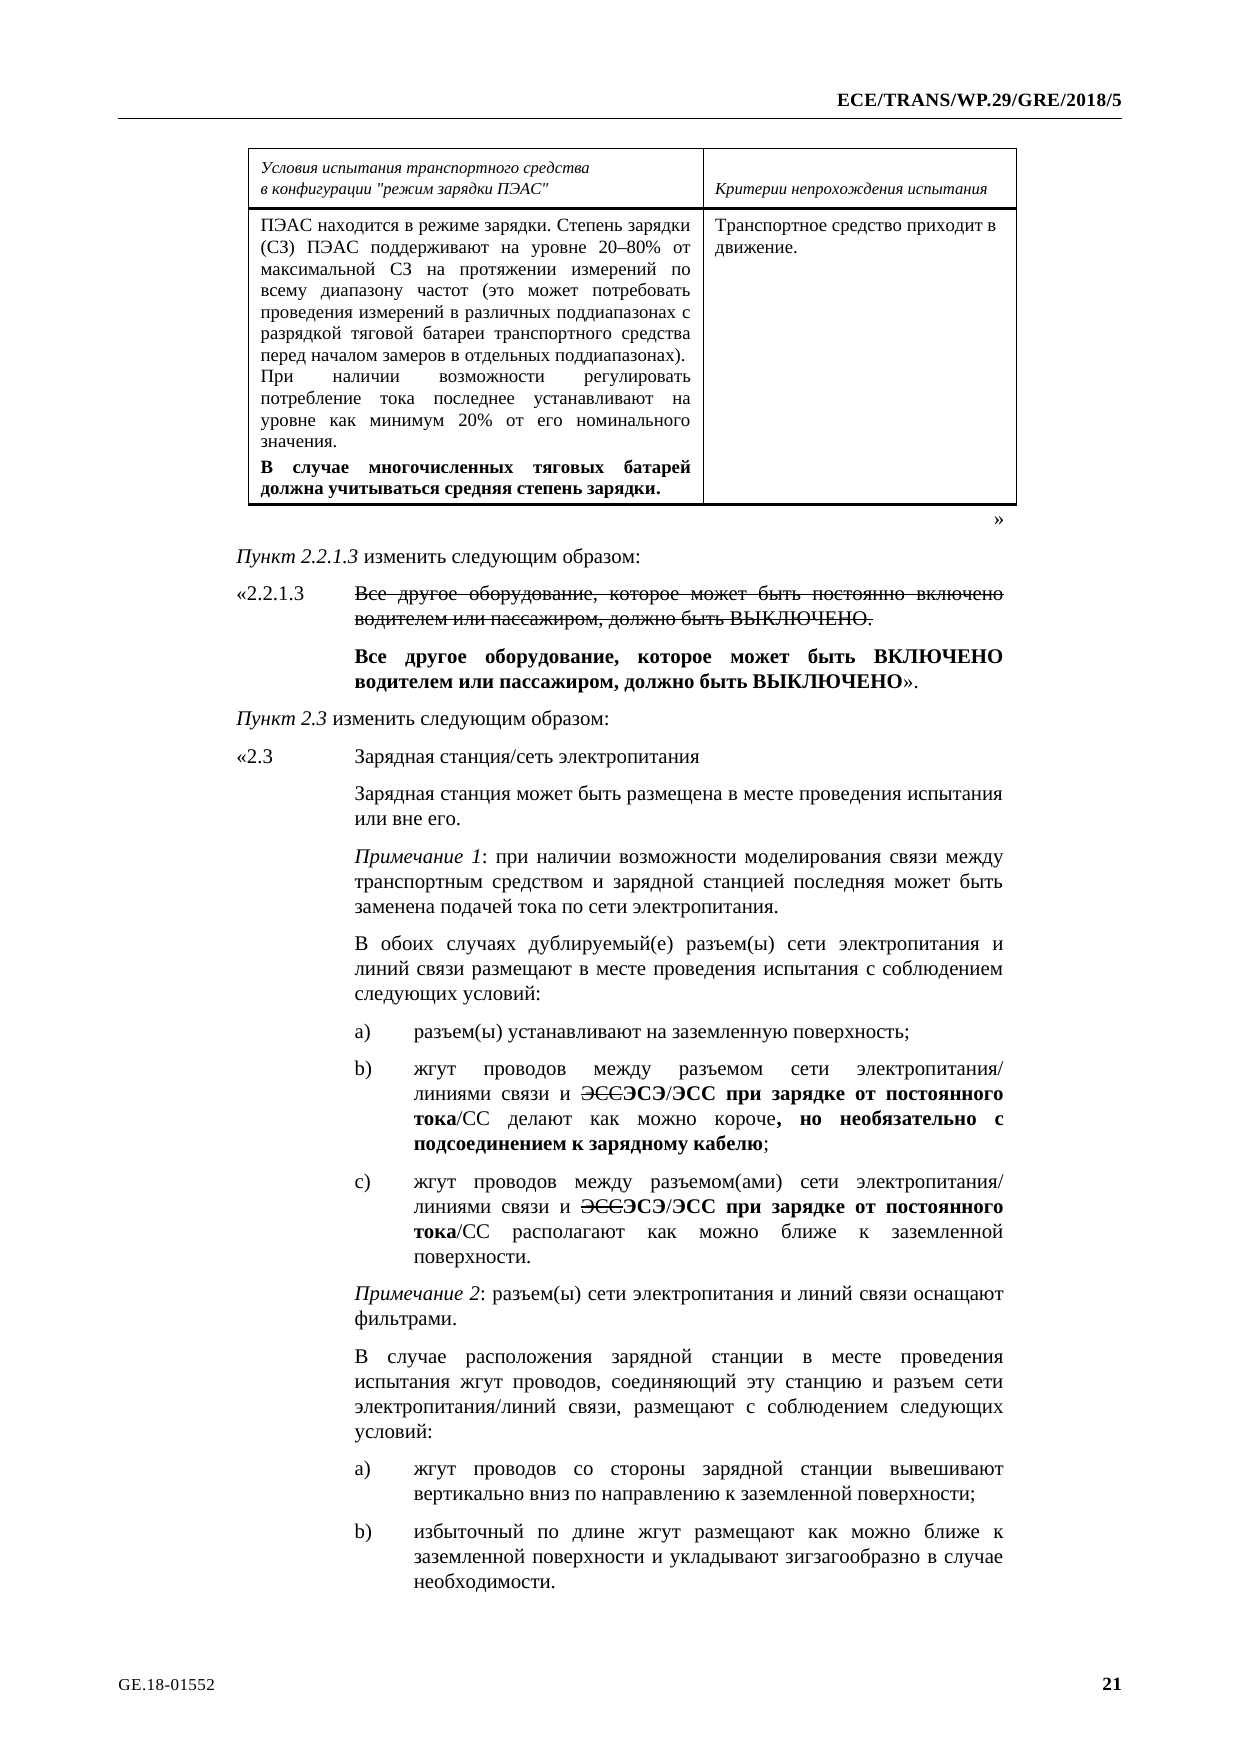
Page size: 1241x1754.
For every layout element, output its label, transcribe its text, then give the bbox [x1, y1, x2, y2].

text а) разъем(ы) устанавливают на заземленную поверхность; [354, 1018, 1004, 1043]
text «2.2.1.3 Все другое оборудование, которое может быть постоянно включено водителем или пассажиром, должно быть ВЫКЛЮЧЕНО. [236, 580, 1004, 630]
text Пункт 2.2.1.3 изменить следующим образом: [236, 543, 1004, 568]
text c) жгут проводов между разъемом(ами) сети электропитания/ линиями связи и ЭССЭСЭ/ЭСС при зарядке от постоянного тока/СС располагают как можно ближе к заземленной поверхности. [354, 1168, 1004, 1268]
text b) жгут проводов между разъемом сети электропитания/ линиями связи и ЭССЭСЭ/ЭСС при зарядке от постоянного тока/СС делают как можно короче, но необязательно с подсоединением к зарядному кабелю; [354, 1055, 1004, 1155]
text Зарядная станция может быть размещена в месте проведения испытания или вне его. [236, 780, 1004, 830]
text Примечание 1: при наличии возможности моделирования связи между транспортным средством и зарядной станцией последняя может быть заменена подачей тока по сети электропитания. [236, 843, 1004, 918]
table_header Критерии непрохождения испытания [704, 149, 1016, 207]
table_cell Транспортное средство приходит в движение. [704, 210, 1016, 503]
text В обоих случаях дублируемый(е) разъем(ы) сети электропитания и линий связи размещают в месте проведения испытания с соблюдением следующих условий: [236, 930, 1004, 1005]
table_header Условия испытания транспортного средства в конфигурации "режим зарядки ПЭАС" [249, 149, 703, 207]
text Пункт 2.3 изменить следующим образом: [236, 705, 1004, 730]
text Все другое оборудование, которое может быть ВКЛЮЧЕНО водителем или пассажиром, должно быть ВЫКЛЮЧЕНО». [354, 643, 1004, 693]
text » [236, 506, 1004, 530]
text Примечание 2: разъем(ы) сети электропитания и линий связи оснащают фильтрами. [236, 1280, 1004, 1330]
text «2.3 Зарядная станция/сеть электропитания [236, 743, 1004, 768]
text b) избыточный по длине жгут размещают как можно ближе к заземленной поверхности и укладывают зигзагообразно в случае необходимости. [354, 1518, 1004, 1593]
text а) жгут проводов со стороны зарядной станции вывешивают вертикально вниз по направлению к заземленной поверхности; [354, 1455, 1004, 1505]
table_cell ПЭАС находится в режиме зарядки. Степень зарядки (СЗ) ПЭАС поддерживают на уровне 20–80% от максимальной СЗ на протяжении измерений по всему диапазону частот (это может потребовать проведения измерений в различных поддиапазонах с разрядкой тяговой батареи транспортного средства перед началом замеров в отдельных поддиапазонах). При наличии возможности регулировать потребление тока последнее устанавливают на уровне как минимум 20% от его номинального значения. В случае многочисленных тяговых батарей должна учитываться средняя степень зарядки. [249, 210, 703, 503]
text В случае расположения зарядной станции в месте проведения испытания жгут проводов, соединяющий эту станцию и разъем сети электропитания/линий связи, размещают с соблюдением следующих условий: [236, 1343, 1004, 1443]
